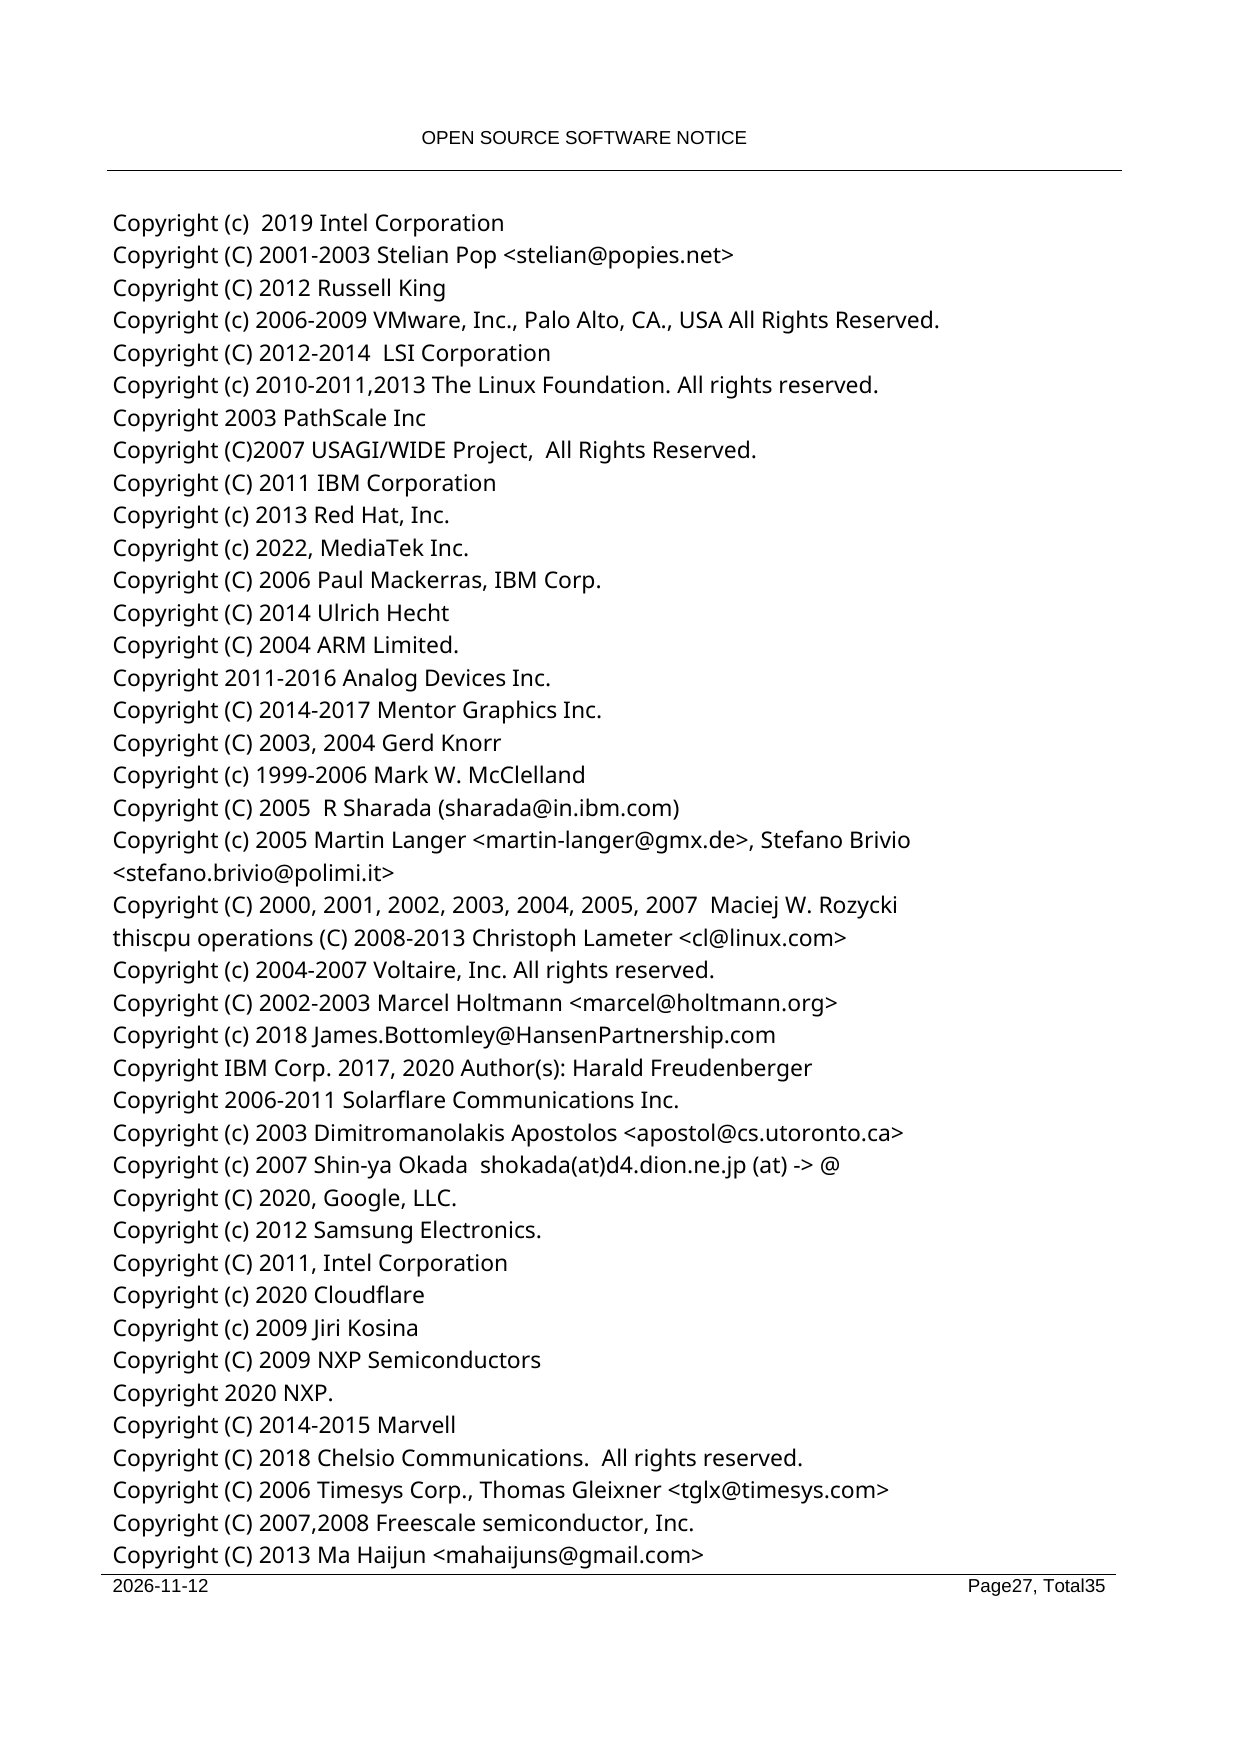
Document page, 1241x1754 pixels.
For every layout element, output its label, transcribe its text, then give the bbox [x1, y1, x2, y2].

text Copyright (c) 2007 Shin-ya Okada shokada(at)d4.dion.ne.jp (at) -> @ [112, 1149, 1128, 1181]
text Copyright (c) 2020 Cloudflare [112, 1279, 1128, 1311]
text Copyright (C) 2006 Paul Mackerras, IBM Corp. [112, 564, 1128, 596]
text Copyright (c) 2018 James.Bottomley@HansenPartnership.com [112, 1019, 1128, 1051]
text Copyright (c) 2003 Dimitromanolakis Apostolos <apostol@cs.utoronto.ca> [112, 1116, 1128, 1149]
text Copyright (C) 2011 IBM Corporation [112, 466, 1128, 499]
text Copyright (c) 1999-2006 Mark W. McClelland [112, 759, 1128, 791]
text Copyright (C) 2014 Ulrich Hecht [112, 596, 1128, 629]
text Copyright 2020 NXP. [112, 1376, 1128, 1409]
text Copyright (C) 2002-2003 Marcel Holtmann <marcel@holtmann.org> [112, 986, 1128, 1019]
text Copyright (c) 2006-2009 VMware, Inc., Palo Alto, CA., USA All Rights Reserved. [112, 304, 1128, 336]
text Copyright (C)2007 USAGI/WIDE Project, All Rights Reserved. [112, 434, 1128, 466]
text Copyright (c) 2013 Red Hat, Inc. [112, 499, 1128, 531]
text Copyright (C) 2020, Google, LLC. [112, 1181, 1128, 1214]
text Copyright 2003 PathScale Inc [112, 401, 1128, 434]
text thiscpu operations (C) 2008-2013 Christoph Lameter <cl@linux.com> [112, 921, 1128, 954]
text Copyright 2006-2011 Solarflare Communications Inc. [112, 1084, 1128, 1116]
text Copyright (C) 2011, Intel Corporation [112, 1246, 1128, 1279]
text Copyright 2011-2016 Analog Devices Inc. [112, 661, 1128, 694]
text Copyright (C) 2012 Russell King [112, 271, 1128, 304]
text Copyright (C) 2018 Chelsio Communications. All rights reserved. [112, 1441, 1128, 1474]
text Copyright (C) 2006 Timesys Corp., Thomas Gleixner <tglx@timesys.com> [112, 1474, 1128, 1506]
text Copyright (C) 2005 R Sharada (sharada@in.ibm.com) [112, 791, 1128, 824]
text Copyright (C) 2004 ARM Limited. [112, 629, 1128, 661]
text Copyright (C) 2001-2003 Stelian Pop <stelian@popies.net> [112, 239, 1128, 271]
text Copyright (C) 2000, 2001, 2002, 2003, 2004, 2005, 2007 Maciej W. Rozycki [112, 889, 1128, 921]
text Copyright (c) 2012 Samsung Electronics. [112, 1214, 1128, 1246]
text Copyright (c) 2005 Martin Langer <martin-langer@gmx.de>, Stefano Brivio <stefano.brivio@polimi.it> [112, 824, 1128, 889]
text Copyright (c) 2010-2011,2013 The Linux Foundation. All rights reserved. [112, 369, 1128, 401]
text Copyright IBM Corp. 2017, 2020 Author(s): Harald Freudenberger [112, 1051, 1128, 1084]
text Copyright (c) 2019 Intel Corporation [112, 206, 1128, 239]
text Copyright (C) 2009 NXP Semiconductors [112, 1344, 1128, 1376]
text Copyright (C) 2013 Ma Haijun <mahaijuns@gmail.com> [112, 1539, 1128, 1571]
text Copyright (C) 2014-2017 Mentor Graphics Inc. [112, 694, 1128, 726]
text Copyright (C) 2012-2014 LSI Corporation [112, 336, 1128, 369]
text Copyright (c) 2004-2007 Voltaire, Inc. All rights reserved. [112, 954, 1128, 986]
text Copyright (C) 2014-2015 Marvell [112, 1409, 1128, 1441]
text Copyright (C) 2003, 2004 Gerd Knorr [112, 726, 1128, 759]
text Copyright (C) 2007,2008 Freescale semiconductor, Inc. [112, 1506, 1128, 1539]
text Copyright (c) 2009 Jiri Kosina [112, 1311, 1128, 1344]
text Copyright (c) 2022, MediaTek Inc. [112, 531, 1128, 564]
